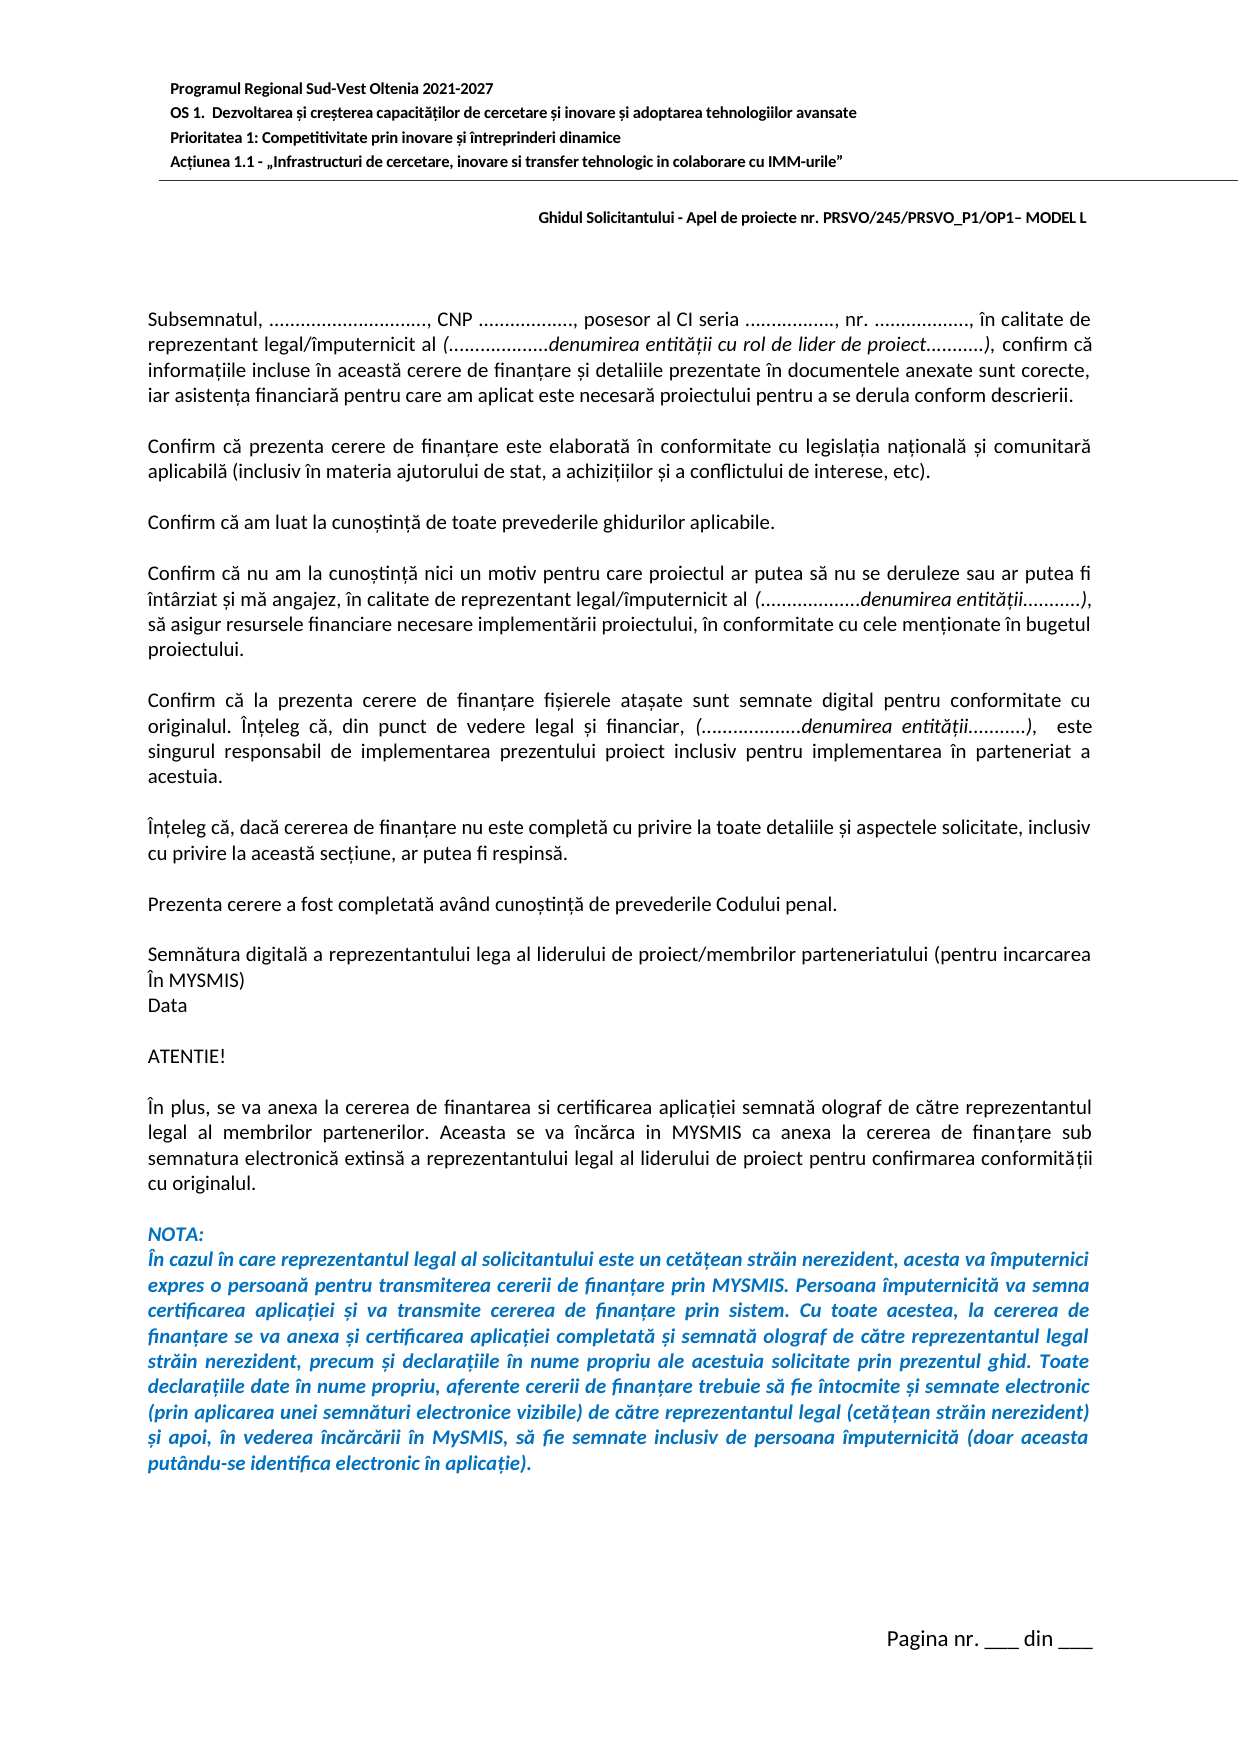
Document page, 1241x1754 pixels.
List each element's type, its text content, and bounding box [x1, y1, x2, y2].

text Confirm că nu am la cunoştinţă nici un motiv pentru care proiectul ar putea să nu se deruleze sau ar putea fi întârziat şi mă angajez, în calitate de reprezentant legal/împuternicit al (...................denumirea entității...........), să asigur resursele financiare necesare implementării proiectului, în conformitate cu cele menţionate în bugetul proiectului. [148, 560, 1093, 662]
text Confirm că am luat la cunoştinţă de toate prevederile ghidurilor aplicabile. [148, 509, 1093, 535]
text Înţeleg că, dacă cererea de finanţare nu este completă cu privire la toate detaliile şi aspectele solicitate, inclusiv cu privire la această secţiune, ar putea fi respinsă. [148, 814, 1093, 865]
text Semnătura digitală a reprezentantului lega al liderului de proiect/membrilor parteneriatului (pentru incarcarea În MYSMIS) [148, 942, 1093, 992]
text Confirm că prezenta cerere de finanţare este elaborată în conformitate cu legislaţia naţională şi comunitară aplicabilă (inclusiv în materia ajutorului de stat, a achiziţiilor şi a conflictului de interese, etc). [148, 433, 1093, 484]
text Data [148, 992, 1093, 1018]
text NOTA: [148, 1221, 1093, 1247]
text În cazul în care reprezentantul legal al solicitantului este un cetăţean străin nerezident, acesta va împuternici expres o persoană pentru transmiterea cererii de finanţare prin MYSMIS. Persoana împuternicită va semna certificarea aplicaţiei şi va transmite cererea de finanţare prin sistem. Cu toate acestea, la cererea de finanţare se va anexa şi certificarea aplicaţiei completată şi semnată olograf de către reprezentantul legal străin nerezident, precum şi declaraţiile în nume propriu ale acestuia solicitate prin prezentul ghid. Toate declarațiile date în nume propriu, aferente cererii de finanțare trebuie să fie întocmite și semnate electronic (prin aplicarea unei semnături electronice vizibile) de către reprezentantul legal (cetățean străin nerezident) și apoi, în vederea încărcării în MySMIS, să fie semnate inclusiv de persoana împuternicită (doar aceasta putându-se identifica electronic în aplicație). [148, 1247, 1093, 1475]
text Prezenta cerere a fost completată având cunoştinţă de prevederile Codului penal. [148, 891, 1093, 916]
text În plus, se va anexa la cererea de finantarea si certificarea aplicației semnată olograf de către reprezentantul legal al membrilor partenerilor. Aceasta se va încărca in MYSMIS ca anexa la cererea de finanțare sub semnatura electronică extinsă a reprezentantului legal al liderului de proiect pentru confirmarea conformității cu originalul. [148, 1094, 1093, 1196]
text Subsemnatul, .............................., CNP .................., posesor al CI seria ................., nr. .................., în calitate de reprezentant legal/împuternicit al (...................denumirea entității cu rol de lider de proiect...........), confirm că informaţiile incluse în această cerere de finanţare şi detaliile prezentate în documentele anexate sunt corecte, iar asistenţa financiară pentru care am aplicat este necesară proiectului pentru a se derula conform descrierii. [148, 306, 1093, 408]
text Confirm că la prezenta cerere de finanţare fişierele ataşate sunt semnate digital pentru conformitate cu originalul. Înţeleg că, din punct de vedere legal şi financiar, (...................denumirea entității...........), este singurul responsabil de implementarea prezentului proiect inclusiv pentru implementarea în parteneriat a acestuia. [148, 687, 1093, 789]
text ATENTIE! [148, 1043, 1093, 1069]
